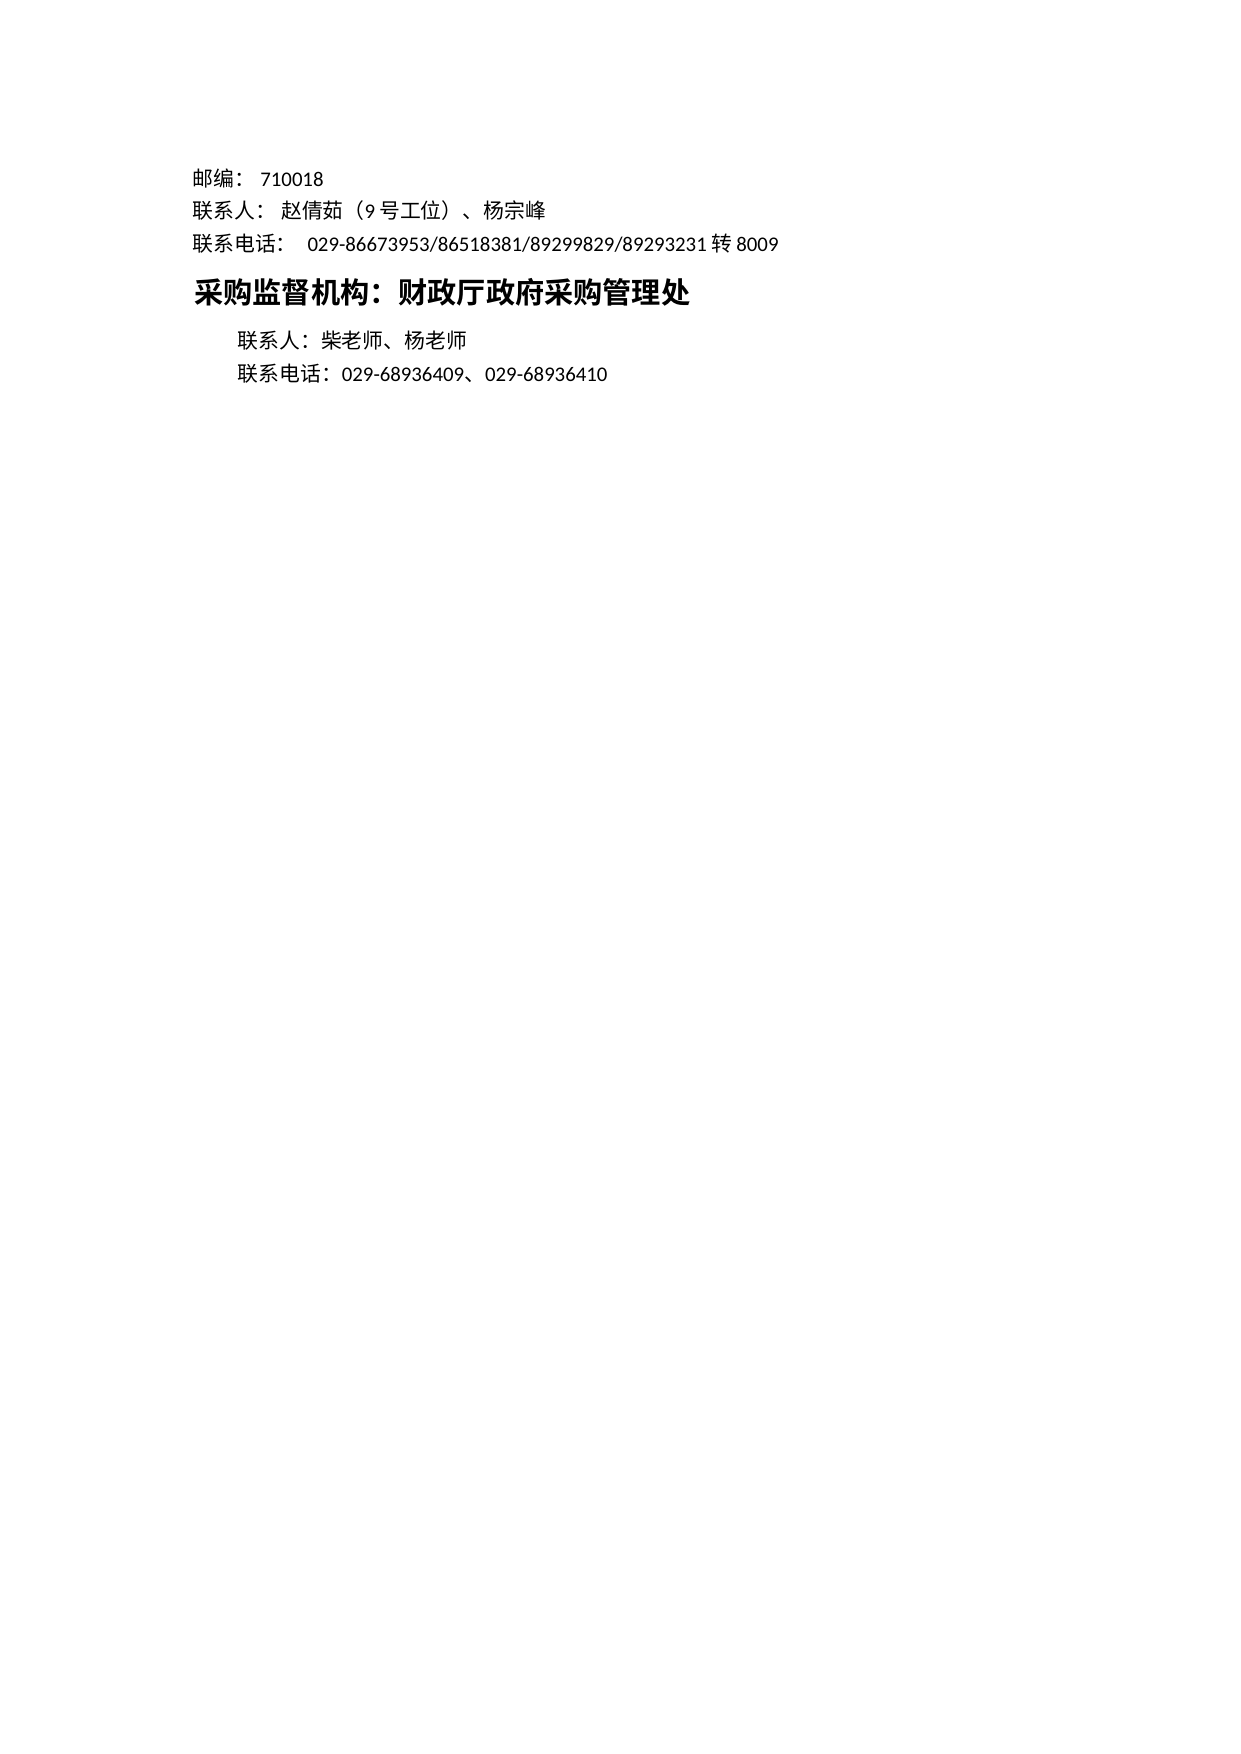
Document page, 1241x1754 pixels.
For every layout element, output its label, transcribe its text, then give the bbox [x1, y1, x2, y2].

text 联系电话：029-68936409、029-68936410 [187, 357, 1053, 389]
text 联系电话： 029-86673953/86518381/89299829/89293231转8009 [187, 227, 1053, 259]
text 邮编： 710018 [187, 162, 1053, 194]
text 采购监督机构：财政厅政府采购管理处 [187, 259, 1053, 324]
text 联系人： 赵倩茹（9号工位）、杨宗峰 [187, 194, 1053, 227]
text 联系人：柴老师、杨老师 [187, 324, 1053, 357]
